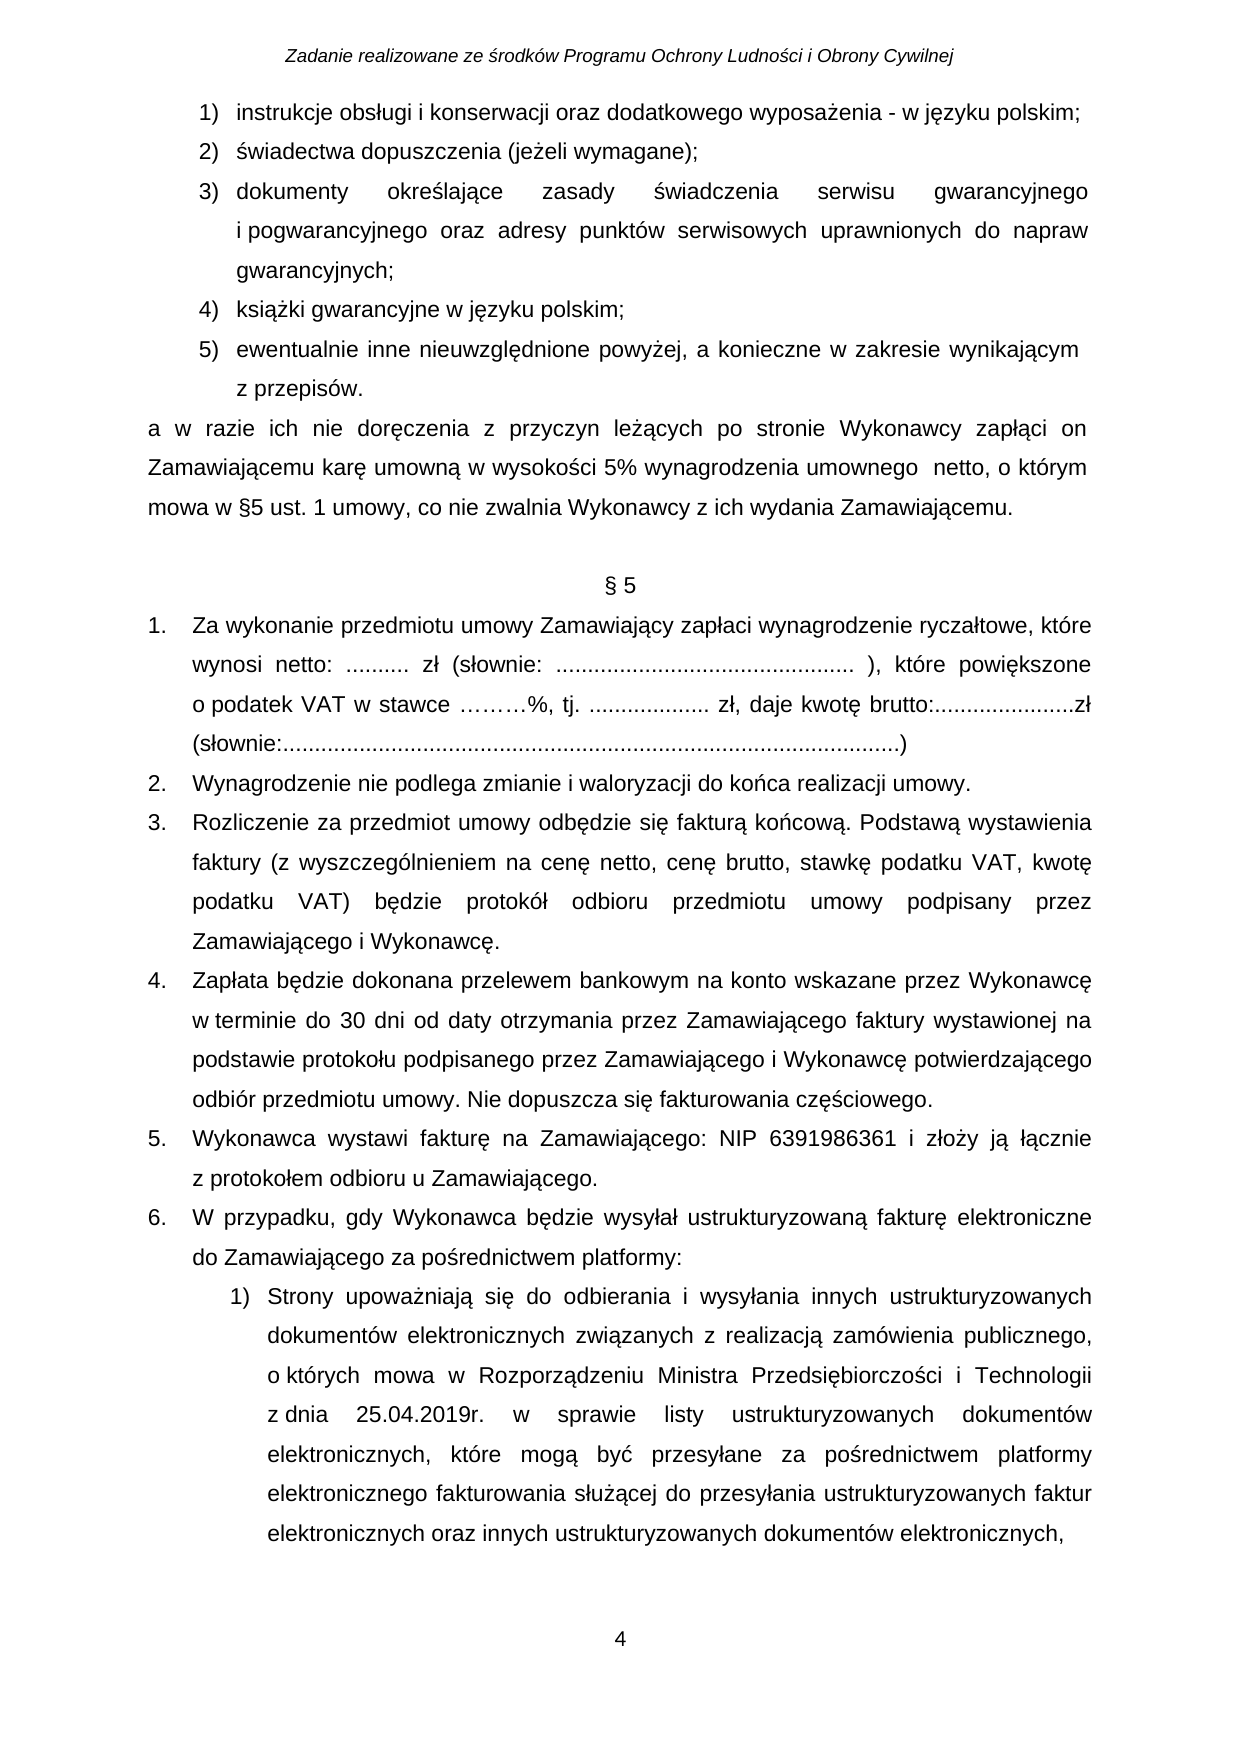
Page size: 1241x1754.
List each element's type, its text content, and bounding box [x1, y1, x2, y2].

list Rozliczenie za przedmiot umowy odbędzie się fakturą końcową. Podstawą wystawienia faktury (z wyszczególnieniem na cenę netto, cenę brutto, stawkę podatku VAT, kwotę podatku VAT) będzie protokół odbioru przedmiotu umowy podpisany przez Zamawiającego i Wykonawcę. [148, 809, 1093, 954]
list W przypadku, gdy Wykonawca będzie wysyłał ustrukturyzowaną fakturę elektroniczne do Zamawiającego za pośrednictwem platformy: [148, 1204, 1093, 1270]
list Za wykonanie przedmiotu umowy Zamawiający zapłaci wynagrodzenie ryczałtowe, które wynosi netto: .......... zł (słownie: ............................................... ), które powiększone o podatek VAT w stawce ………%, tj. ................... zł, daje kwotę brutto:......................zł (słownie:.................................................................................................) [148, 612, 1093, 757]
list świadectwa dopuszczenia (jeżeli wymagane); [199, 138, 1088, 164]
text § 5 [148, 572, 1093, 599]
text a w razie ich nie doręczenia z przyczyn leżących po stronie Wykonawcy zapłąci on Zamawiającemu karę umowną w wysokości 5% wynagrodzenia umownego netto, o którym mowa w §5 ust. 1 umowy, co nie zwalnia Wykonawcy z ich wydania Zamawiającemu. [148, 414, 1088, 520]
list ewentualnie inne nieuwzględnione powyżej, a konieczne w zakresie wynikającym z przepisów. [199, 336, 1088, 401]
list Wynagrodzenie nie podlega zmianie i waloryzacji do końca realizacji umowy. [148, 770, 1093, 796]
list Strony upoważniają się do odbierania i wysyłania innych ustrukturyzowanych dokumentów elektronicznych związanych z realizacją zamówienia publicznego, o których mowa w Rozporządzeniu Ministra Przedsiębiorczości i Technologii z dnia 25.04.2019r. w sprawie listy ustrukturyzowanych dokumentów elektronicznych, które mogą być przesyłane za pośrednictwem platformy elektronicznego fakturowania służącej do przesyłania ustrukturyzowanych faktur elektronicznych oraz innych ustrukturyzowanych dokumentów elektronicznych, [229, 1283, 1093, 1546]
list książki gwarancyjne w języku polskim; [199, 296, 1088, 322]
list dokumenty określające zasady świadczenia serwisu gwarancyjnego i pogwarancyjnego oraz adresy punktów serwisowych uprawnionych do napraw gwarancyjnych; [199, 178, 1088, 283]
list instrukcje obsługi i konserwacji oraz dodatkowego wyposażenia - w języku polskim; [199, 99, 1088, 125]
list Zapłata będzie dokonana przelewem bankowym na konto wskazane przez Wykonawcę w terminie do 30 dni od daty otrzymania przez Zamawiającego faktury wystawionej na podstawie protokołu podpisanego przez Zamawiającego i Wykonawcę potwierdzającego odbiór przedmiotu umowy. Nie dopuszcza się fakturowania częściowego. [148, 967, 1093, 1112]
list Wykonawca wystawi fakturę na Zamawiającego: NIP 6391986361 i złoży ją łącznie z protokołem odbioru u Zamawiającego. [148, 1125, 1093, 1191]
